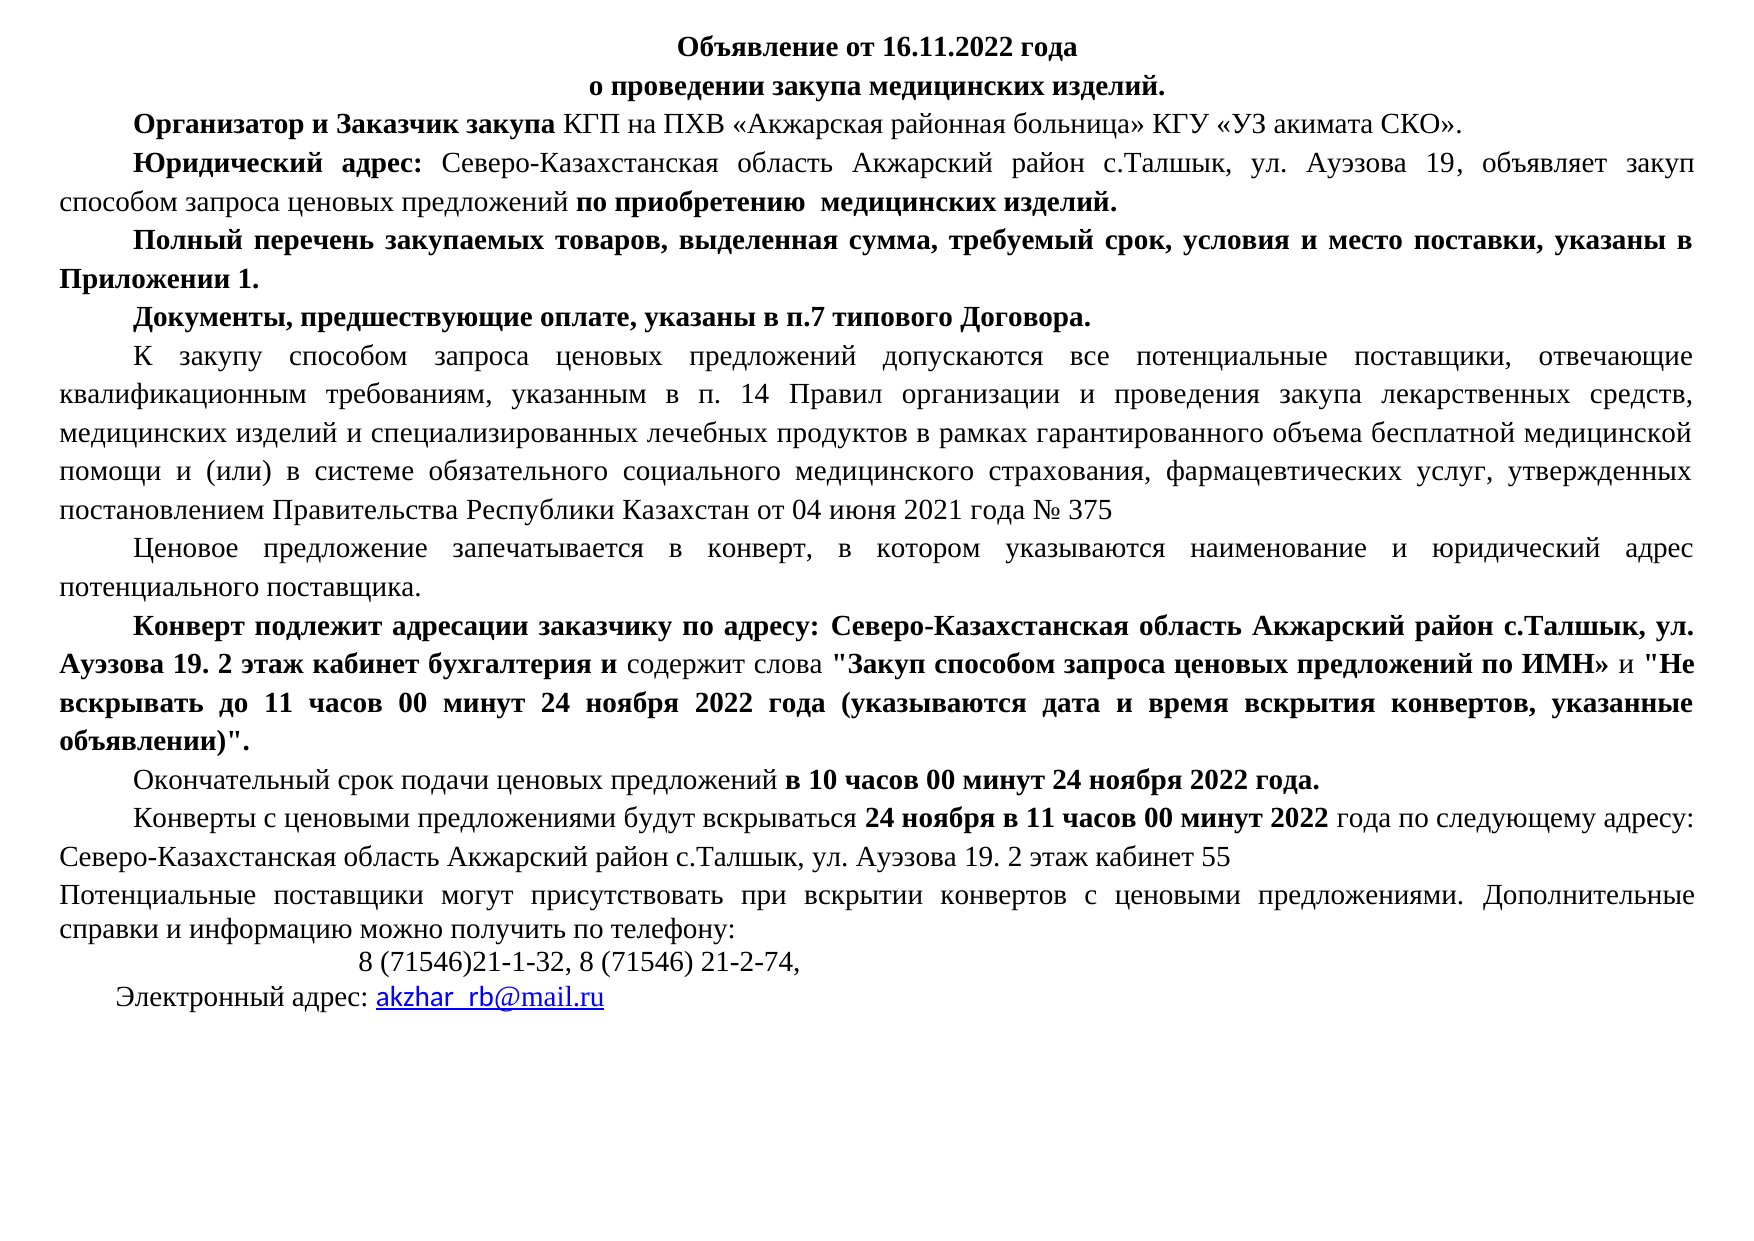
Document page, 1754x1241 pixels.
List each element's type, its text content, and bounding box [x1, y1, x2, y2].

text Конверты с ценовыми предложениями будут вскрываться 24 ноября в 11 часов 00 минут 2022 года по следующему адресу: Северо-Казахстанская область Акжарский район с.Талшык, ул. Ауэзова 19. 2 этаж кабинет 55 [59, 800, 1695, 872]
text Организатор и Заказчик закупа КГП на ПХВ «Акжарская районная больница» КГУ «УЗ акимата СКО». [59, 107, 1695, 140]
text Полный перечень закупаемых товаров, выделенная сумма, требуемый срок, условия и место поставки, указаны в Приложении 1. [59, 222, 1695, 294]
text Электронный адрес: akzhar_rb@mail.ru [59, 978, 1695, 1014]
text Ценовое предложение запечатывается в конверт, в котором указываются наименование и юридический адрес потенциального поставщика. [59, 531, 1695, 603]
text Документы, предшествующие оплате, указаны в п.7 типового Договора. [59, 299, 1695, 333]
text Объявление от 16.11.2022 года [59, 29, 1695, 63]
text Юридический адрес: Северо-Казахстанская область Акжарский район с.Талшык, ул. Ауэзова 19, объявляет закуп способом запроса ценовых предложений по приобретению медицинских изделий. [59, 145, 1695, 217]
text Конверт подлежит адресации заказчику по адресу: Северо-Казахстанская область Акжарский район с.Талшык, ул. Ауэзова 19. 2 этаж кабинет бухгалтерия и содержит слова "Закуп способом запроса ценовых предложений по ИМН» и "Не вскрывать до 11 часов 00 минут 24 ноября 2022 года (указываются дата и время вскрытия конвертов, указанные объявлении)". [59, 608, 1695, 757]
text Окончательный срок подачи ценовых предложений в 10 часов 00 минут 24 ноября 2022 года. [59, 762, 1695, 795]
text Потенциальные поставщики могут присутствовать при вскрытии конвертов с ценовыми предложениями. Дополнительные справки и информацию можно получить по телефону: [59, 877, 1695, 944]
text о проведении закупа медицинских изделий. [59, 68, 1695, 102]
text К закупу способом запроса ценовых предложений допускаются все потенциальные поставщики, отвечающие квалификационным требованиям, указанным в п. 14 Правил организации и проведения закупа лекарственных средств, медицинских изделий и специализированных лечебных продуктов в рамках гарантированного объема бесплатной медицинской помощи и (или) в системе обязательного социального медицинского страхования, фармацевтических услуг, утвержденных постановлением Правительства Республики Казахстан от 04 июня 2021 года № 375 [59, 338, 1695, 526]
text 8 (71546)21-1-32, 8 (71546) 21-2-74, [59, 944, 1695, 978]
